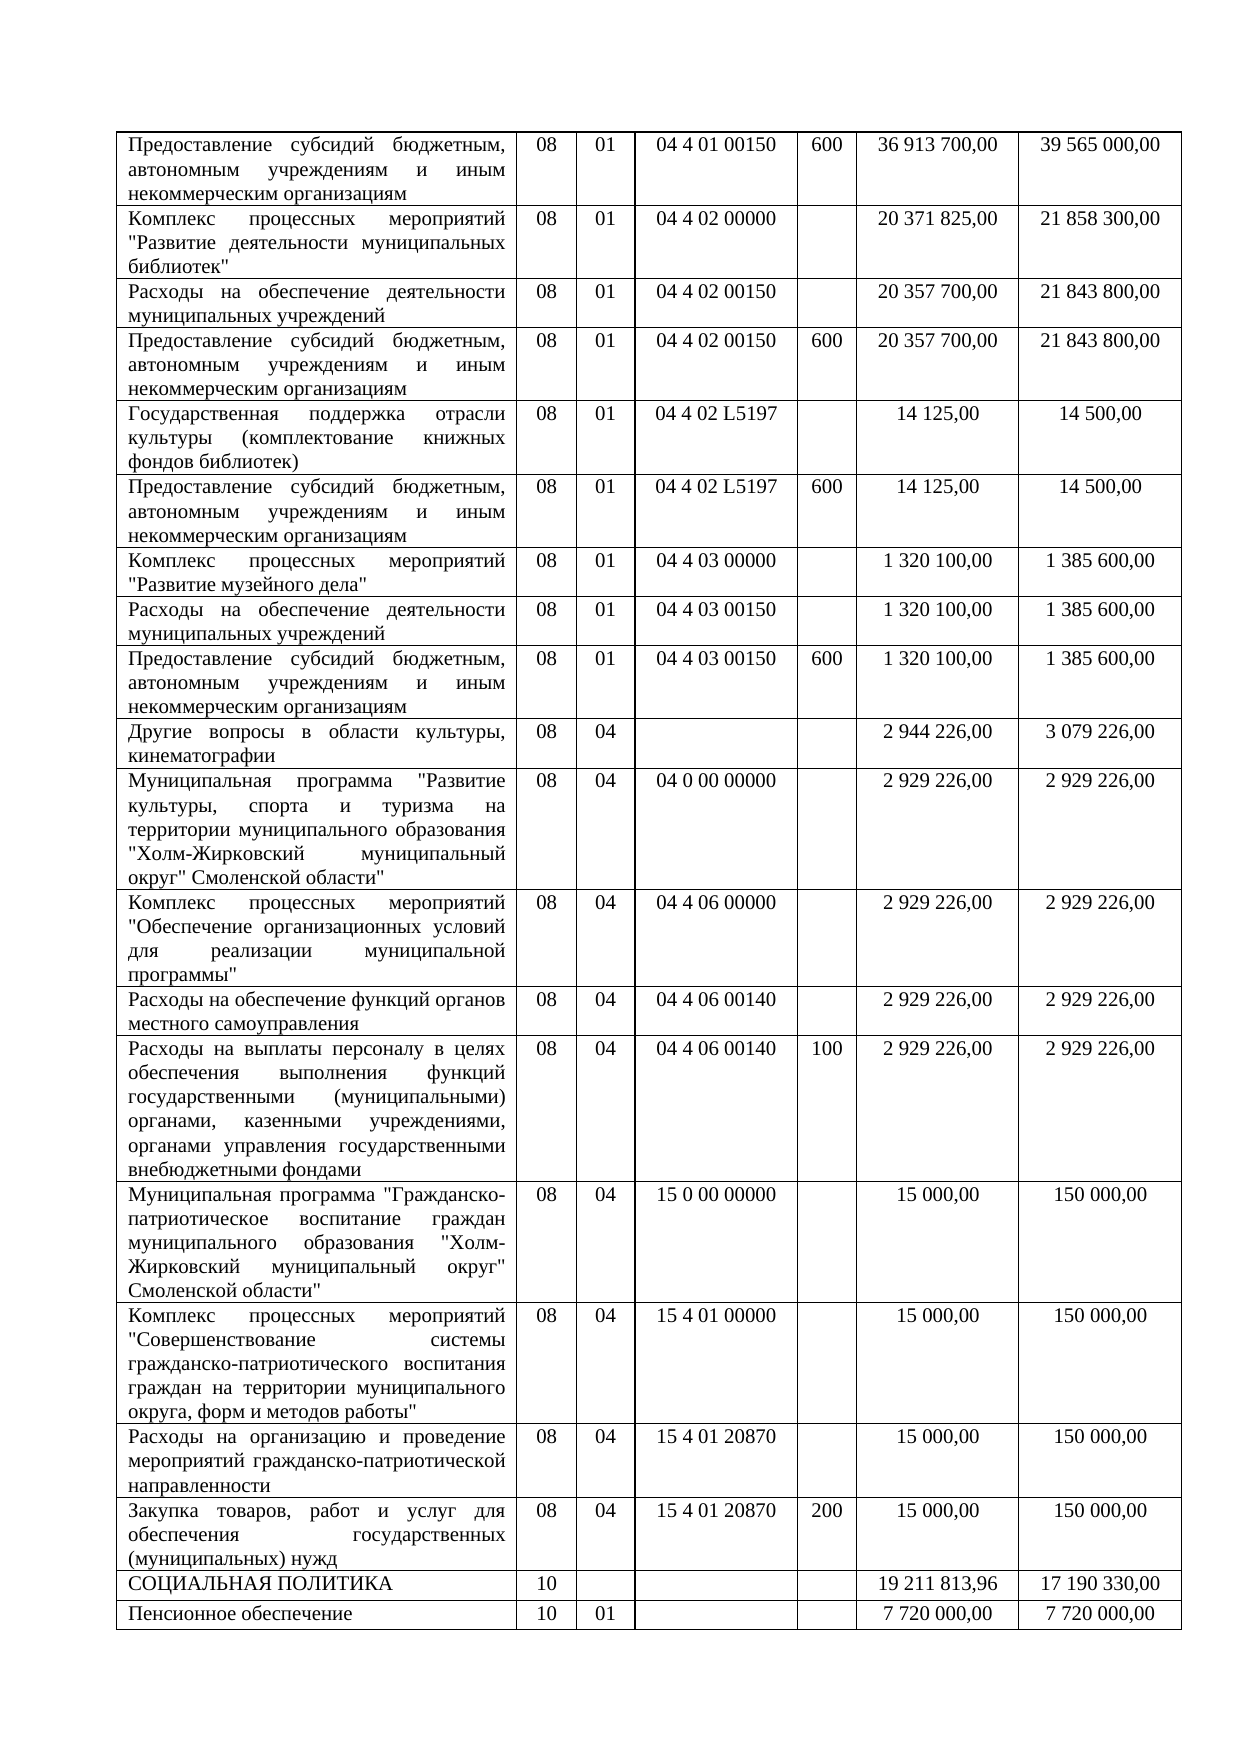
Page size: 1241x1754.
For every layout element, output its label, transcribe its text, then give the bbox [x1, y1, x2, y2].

table_cell 04 4 02 L5197 [636, 475, 797, 547]
table_cell [798, 1182, 856, 1302]
table_cell 15 0 00 00000 [636, 1182, 797, 1302]
table_cell 2 944 226,00 [857, 719, 1018, 767]
table_cell [636, 719, 797, 767]
table_cell 08 [517, 1424, 576, 1497]
table_cell 2 929 226,00 [1019, 769, 1181, 889]
table_cell [636, 1601, 797, 1629]
table_cell 2 929 226,00 [1019, 1036, 1181, 1181]
table_cell [798, 597, 856, 645]
table_cell 04 [577, 890, 634, 986]
table_cell Предоставление субсидий бюджетным, автономным учреждениям и иным некоммерческим организациям [117, 133, 516, 204]
table_cell 08 [517, 1036, 576, 1181]
table_cell [798, 987, 856, 1035]
table_cell 04 [577, 1424, 634, 1497]
table_cell 3 079 226,00 [1019, 719, 1181, 767]
table_cell 04 4 03 00150 [636, 646, 797, 718]
table_cell 01 [577, 597, 634, 645]
table_cell 15 000,00 [857, 1182, 1018, 1302]
table_cell Закупка товаров, работ и услуг для обеспечения государственных (муниципальных) нужд [117, 1498, 516, 1570]
table_cell 2 929 226,00 [857, 890, 1018, 986]
table_cell 15 000,00 [857, 1303, 1018, 1423]
table_cell 01 [577, 475, 634, 547]
table_cell 600 [798, 133, 856, 204]
table_cell СОЦИАЛЬНАЯ ПОЛИТИКА [117, 1571, 516, 1599]
table_cell Муниципальная программа "Гражданско-патриотическое воспитание граждан муниципального образования "Холм-Жирковский муниципальный округ" Смоленской области" [117, 1182, 516, 1302]
table_cell 1 320 100,00 [857, 646, 1018, 718]
table_cell 2 929 226,00 [857, 1036, 1018, 1181]
table_cell 01 [577, 206, 634, 278]
table_cell [577, 1571, 634, 1599]
table_cell 15 000,00 [857, 1498, 1018, 1570]
table_cell 20 371 825,00 [857, 206, 1018, 278]
table_cell 04 [577, 1036, 634, 1181]
table_cell Комплекс процессных мероприятий "Развитие музейного дела" [117, 548, 516, 596]
table_cell 2 929 226,00 [1019, 890, 1181, 986]
table_cell 08 [517, 646, 576, 718]
table_cell 21 858 300,00 [1019, 206, 1181, 278]
table_cell [798, 769, 856, 889]
table_cell 150 000,00 [1019, 1424, 1181, 1497]
table_cell Комплекс процессных мероприятий "Обеспечение организационных условий для реализации муниципальной программы" [117, 890, 516, 986]
table_cell 15 000,00 [857, 1424, 1018, 1497]
table_cell [798, 401, 856, 473]
table_cell 20 357 700,00 [857, 328, 1018, 400]
table_cell Муниципальная программа "Развитие культуры, спорта и туризма на территории муниципального образования "Холм-Жирковский муниципальный округ" Смоленской области" [117, 769, 516, 889]
table_cell 600 [798, 328, 856, 400]
table_cell 08 [517, 890, 576, 986]
table_cell 15 4 01 20870 [636, 1498, 797, 1570]
table_cell 1 320 100,00 [857, 548, 1018, 596]
table_cell Расходы на выплаты персоналу в целях обеспечения выполнения функций государственными (муниципальными) органами, казенными учреждениями, органами управления государственными внебюджетными фондами [117, 1036, 516, 1181]
table_cell 04 [577, 1182, 634, 1302]
table_cell 04 0 00 00000 [636, 769, 797, 889]
table_cell 7 720 000,00 [1019, 1601, 1181, 1629]
table_cell 08 [517, 401, 576, 473]
table_cell 01 [577, 548, 634, 596]
table_cell 21 843 800,00 [1019, 328, 1181, 400]
table_cell 36 913 700,00 [857, 133, 1018, 204]
table_cell 08 [517, 133, 576, 204]
table_cell 2 929 226,00 [857, 769, 1018, 889]
table_cell 1 385 600,00 [1019, 646, 1181, 718]
table_cell 04 [577, 769, 634, 889]
table_cell [798, 719, 856, 767]
table_cell 04 4 06 00140 [636, 1036, 797, 1181]
table_cell 04 4 02 L5197 [636, 401, 797, 473]
table_cell 08 [517, 206, 576, 278]
table_cell [798, 890, 856, 986]
table_cell 04 4 02 00150 [636, 279, 797, 327]
table_cell 01 [577, 328, 634, 400]
table_cell 15 4 01 00000 [636, 1303, 797, 1423]
table_cell 14 500,00 [1019, 475, 1181, 547]
table_cell [798, 1424, 856, 1497]
table_cell 01 [577, 133, 634, 204]
table_cell [636, 1571, 797, 1599]
table_cell 17 190 330,00 [1019, 1571, 1181, 1599]
table_cell [798, 279, 856, 327]
table_cell 10 [517, 1571, 576, 1599]
table_cell Пенсионное обеспечение [117, 1601, 516, 1629]
table_cell Государственная поддержка отрасли культуры (комплектование книжных фондов библиотек) [117, 401, 516, 473]
table_cell [798, 1571, 856, 1599]
table_cell 08 [517, 769, 576, 889]
table_cell Расходы на обеспечение деятельности муниципальных учреждений [117, 597, 516, 645]
table_cell Комплекс процессных мероприятий "Совершенствование системы гражданско-патриотического воспитания граждан на территории муниципального округа, форм и методов работы" [117, 1303, 516, 1423]
table_cell 01 [577, 279, 634, 327]
table_cell 08 [517, 475, 576, 547]
table_cell Предоставление субсидий бюджетным, автономным учреждениям и иным некоммерческим организациям [117, 328, 516, 400]
table_cell 2 929 226,00 [1019, 987, 1181, 1035]
table_cell 08 [517, 279, 576, 327]
table_cell [798, 1303, 856, 1423]
table_cell 04 [577, 1498, 634, 1570]
table_cell Расходы на организацию и проведение мероприятий гражданско-патриотической направленности [117, 1424, 516, 1497]
table_cell 21 843 800,00 [1019, 279, 1181, 327]
table_cell 04 4 02 00150 [636, 328, 797, 400]
table_cell 04 4 02 00000 [636, 206, 797, 278]
table_cell 2 929 226,00 [857, 987, 1018, 1035]
table_cell 14 125,00 [857, 475, 1018, 547]
table_cell 08 [517, 1498, 576, 1570]
table_cell Расходы на обеспечение деятельности муниципальных учреждений [117, 279, 516, 327]
table_cell 08 [517, 1303, 576, 1423]
table_cell 04 4 06 00140 [636, 987, 797, 1035]
table_cell Другие вопросы в области культуры, кинематографии [117, 719, 516, 767]
table_cell [798, 548, 856, 596]
table_cell 10 [517, 1601, 576, 1629]
table_cell 1 320 100,00 [857, 597, 1018, 645]
table_cell 150 000,00 [1019, 1182, 1181, 1302]
table_cell 39 565 000,00 [1019, 133, 1181, 204]
table_cell Расходы на обеспечение функций органов местного самоуправления [117, 987, 516, 1035]
table_cell 04 4 06 00000 [636, 890, 797, 986]
table_cell 1 385 600,00 [1019, 548, 1181, 596]
table_cell 08 [517, 987, 576, 1035]
table_cell 01 [577, 646, 634, 718]
table_cell Предоставление субсидий бюджетным, автономным учреждениям и иным некоммерческим организациям [117, 646, 516, 718]
table_cell 600 [798, 646, 856, 718]
table_cell 20 357 700,00 [857, 279, 1018, 327]
table_cell 19 211 813,96 [857, 1571, 1018, 1599]
table_cell [798, 206, 856, 278]
table_cell 01 [577, 1601, 634, 1629]
table_cell 08 [517, 1182, 576, 1302]
table_cell 01 [577, 401, 634, 473]
table_cell 1 385 600,00 [1019, 597, 1181, 645]
table_cell 04 4 03 00150 [636, 597, 797, 645]
table_cell 600 [798, 475, 856, 547]
table_cell 150 000,00 [1019, 1303, 1181, 1423]
table_cell Комплекс процессных мероприятий "Развитие деятельности муниципальных библиотек" [117, 206, 516, 278]
table_cell 04 [577, 987, 634, 1035]
table_cell 15 4 01 20870 [636, 1424, 797, 1497]
table_cell 14 125,00 [857, 401, 1018, 473]
table_cell 7 720 000,00 [857, 1601, 1018, 1629]
table_cell Предоставление субсидий бюджетным, автономным учреждениям и иным некоммерческим организациям [117, 475, 516, 547]
table_cell 08 [517, 719, 576, 767]
table_cell 04 4 03 00000 [636, 548, 797, 596]
table_cell 100 [798, 1036, 856, 1181]
table_cell 08 [517, 548, 576, 596]
table_cell 200 [798, 1498, 856, 1570]
table_cell [798, 1601, 856, 1629]
table_cell 04 [577, 1303, 634, 1423]
table_cell 14 500,00 [1019, 401, 1181, 473]
table_cell 08 [517, 597, 576, 645]
table_cell 04 4 01 00150 [636, 133, 797, 204]
table_cell 08 [517, 328, 576, 400]
table_cell 04 [577, 719, 634, 767]
table_cell 150 000,00 [1019, 1498, 1181, 1570]
